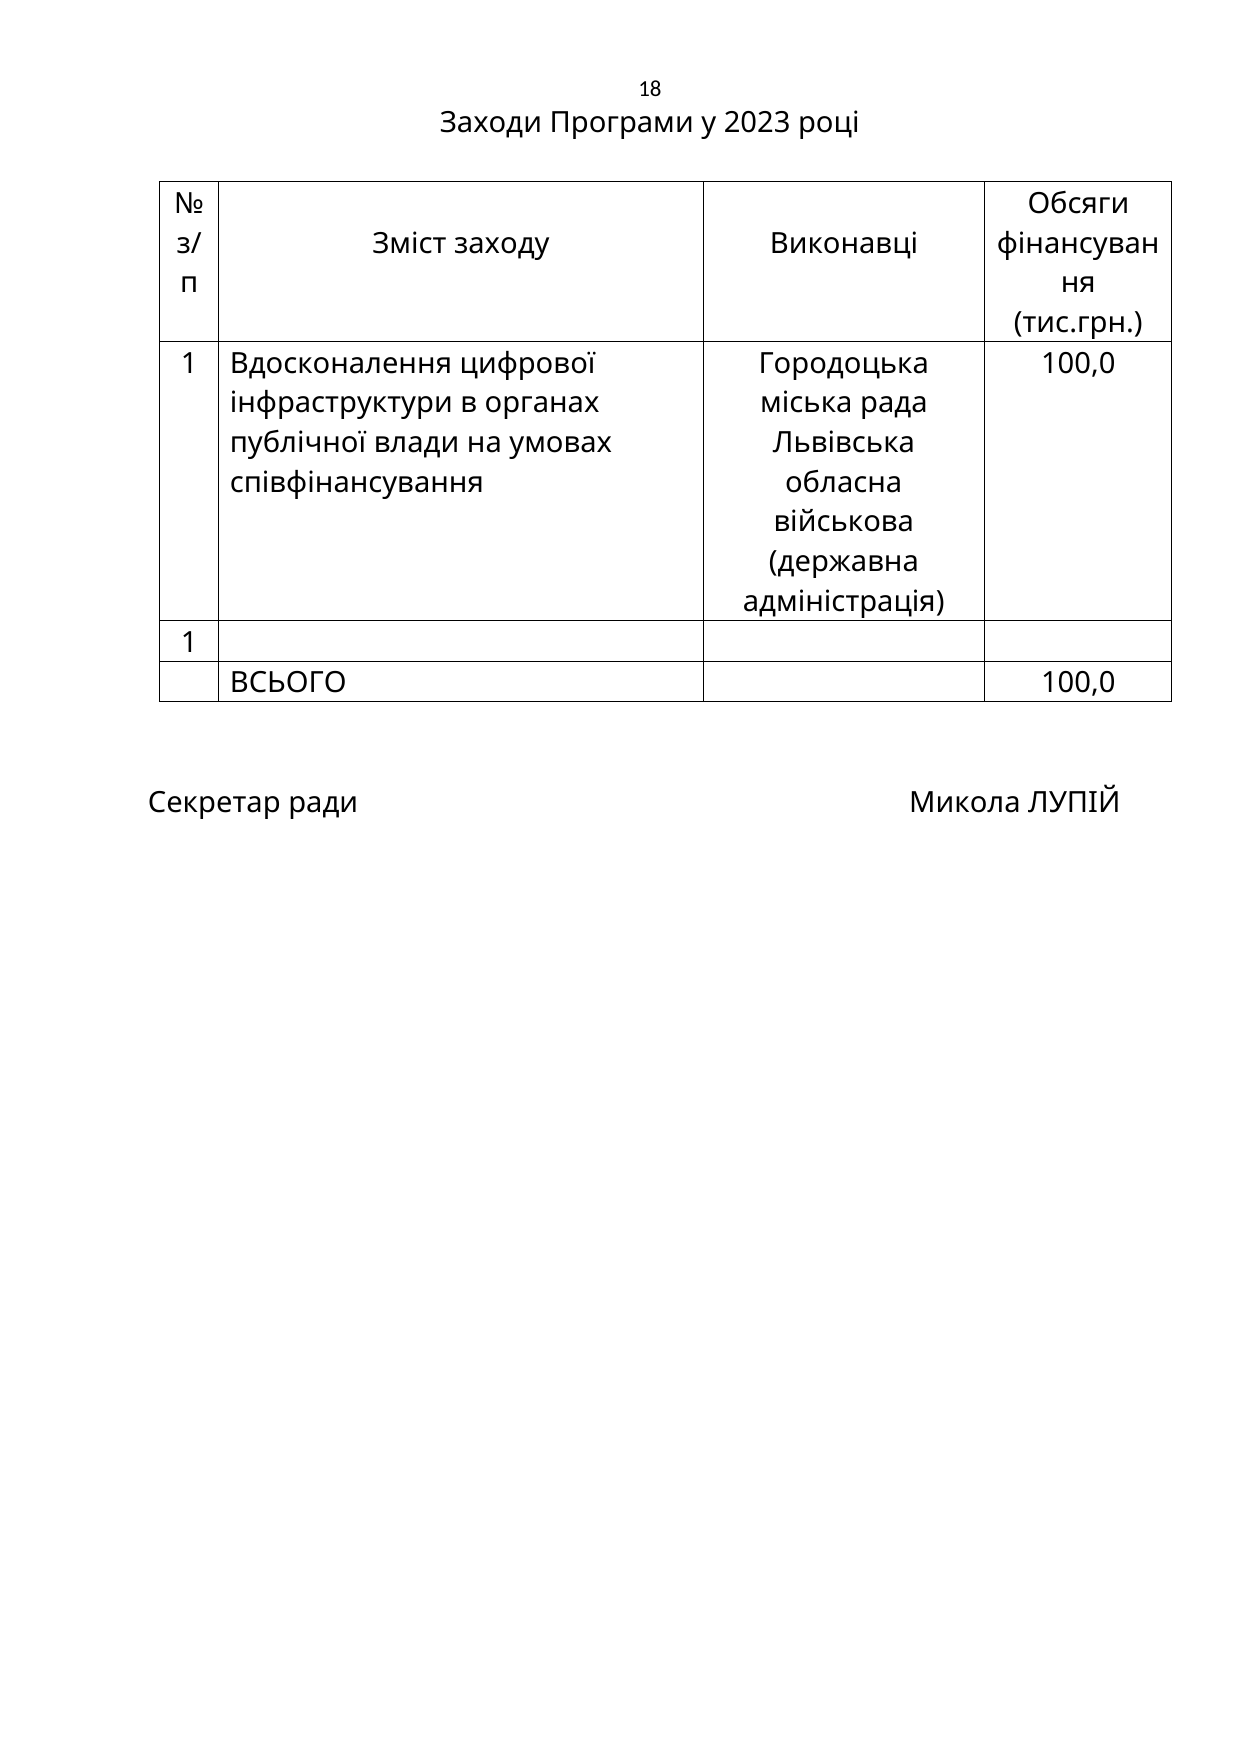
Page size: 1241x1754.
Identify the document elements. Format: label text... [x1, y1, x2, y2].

table_cell [219, 621, 703, 661]
table_header Обсяги фінансування (тис.грн.) [985, 182, 1171, 341]
table_cell [704, 621, 984, 661]
table_cell 100,0 [985, 662, 1171, 701]
table_cell [160, 662, 218, 701]
table_cell 1 [160, 342, 218, 620]
table_cell Вдосконалення цифрової інфраструктури в органах публічної влади на умовах співфінансування [219, 342, 703, 620]
table_cell ВСЬОГО [219, 662, 703, 701]
text Заходи Програми у 2023 році [148, 102, 1152, 141]
table_cell Городоцька міська рада Львівська обласна військова (державна адміністрація) [704, 342, 984, 620]
table_cell [704, 662, 984, 701]
table_cell 1 [160, 621, 218, 661]
text Секретар ради Микола ЛУПІЙ [148, 782, 1152, 821]
table_header Виконавці [704, 182, 984, 341]
table_header № з/п [160, 182, 218, 341]
table_cell [985, 621, 1171, 661]
table_cell 100,0 [985, 342, 1171, 620]
table_header Зміст заходу [219, 182, 703, 341]
